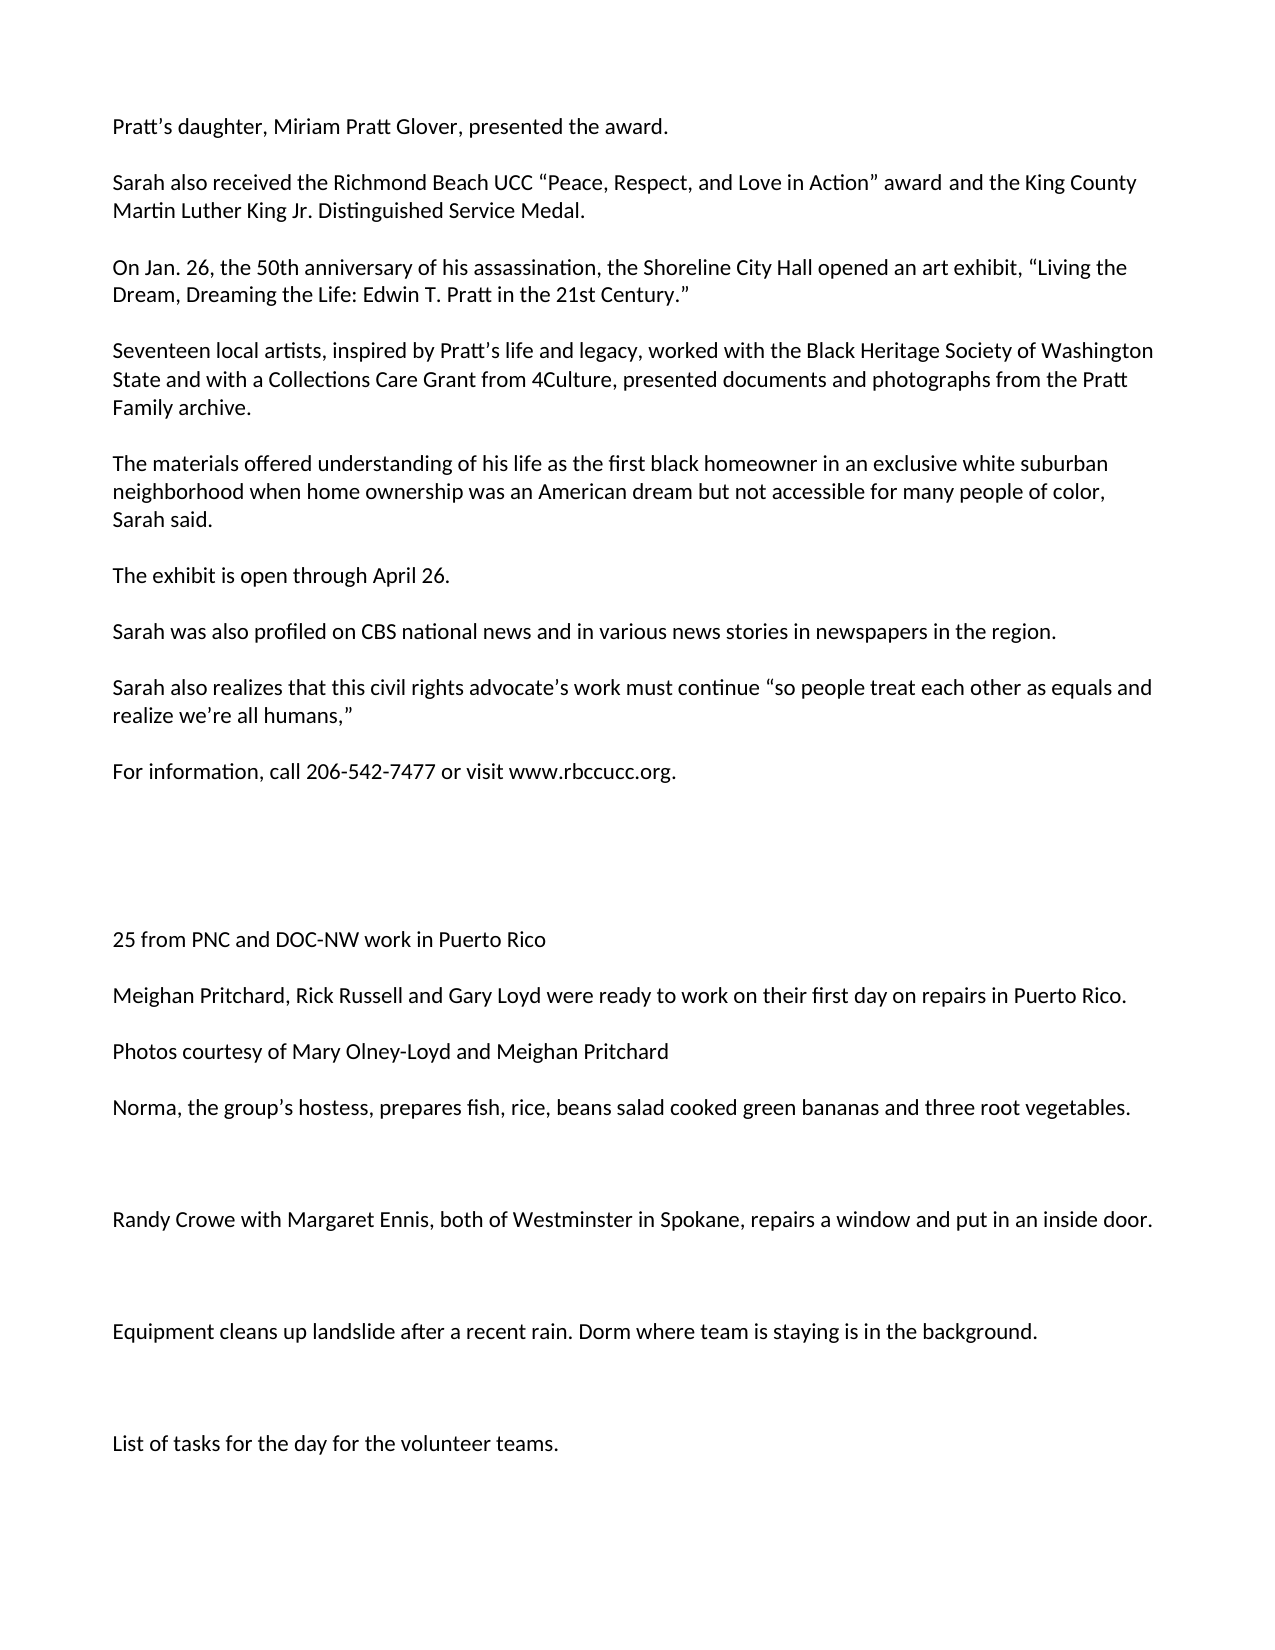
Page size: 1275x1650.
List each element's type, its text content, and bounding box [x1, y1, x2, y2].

text The materials offered understanding of his life as the first black homeowner in an exclusive white suburban neighborhood when home ownership was an American dream but not accessible for many people of color, Sarah said. [112, 449, 1162, 533]
text Sarah also realizes that this civil rights advocate’s work must continue “so people treat each other as equals and realize we’re all humans,” [112, 673, 1162, 729]
text On Jan. 26, the 50th anniversary of his assassination, the Shoreline City Hall opened an art exhibit, “Living the Dream, Dreaming the Life: Edwin T. Pratt in the 21st Century.” [112, 253, 1162, 309]
text Photos courtesy of Mary Olney-Loyd and Meighan Pritchard [112, 1037, 1162, 1065]
text The exhibit is open through April 26. [112, 561, 1162, 589]
text Equipment cleans up landslide after a recent rain. Dorm where team is staying is in the background. [112, 1317, 1162, 1345]
text 25 from PNC and DOC-NW work in Puerto Rico [112, 925, 1162, 953]
text Seventeen local artists, inspired by Pratt’s life and legacy, worked with the Black Heritage Society of Washington State and with a Collections Care Grant from 4Culture, presented documents and photographs from the Pratt Family archive. [112, 337, 1162, 421]
text Meighan Pritchard, Rick Russell and Gary Loyd were ready to work on their first day on repairs in Puerto Rico. [112, 981, 1162, 1009]
text Pratt’s daughter, Miriam Pratt Glover, presented the award. [112, 112, 1162, 141]
text Norma, the group’s hostess, prepares fish, rice, beans salad cooked green bananas and three root vegetables. [112, 1093, 1162, 1121]
text Sarah was also profiled on CBS national news and in various news stories in newspapers in the region. [112, 617, 1162, 645]
text For information, call 206-542-7477 or visit www.rbccucc.org. [112, 757, 1162, 785]
text Sarah also received the Richmond Beach UCC “Peace, Respect, and Love in Action” award and the King County Martin Luther King Jr. Distinguished Service Medal. [112, 168, 1162, 224]
text List of tasks for the day for the volunteer teams. [112, 1429, 1162, 1457]
text Randy Crowe with Margaret Ennis, both of Westminster in Spokane, repairs a window and put in an inside door. [112, 1205, 1162, 1233]
